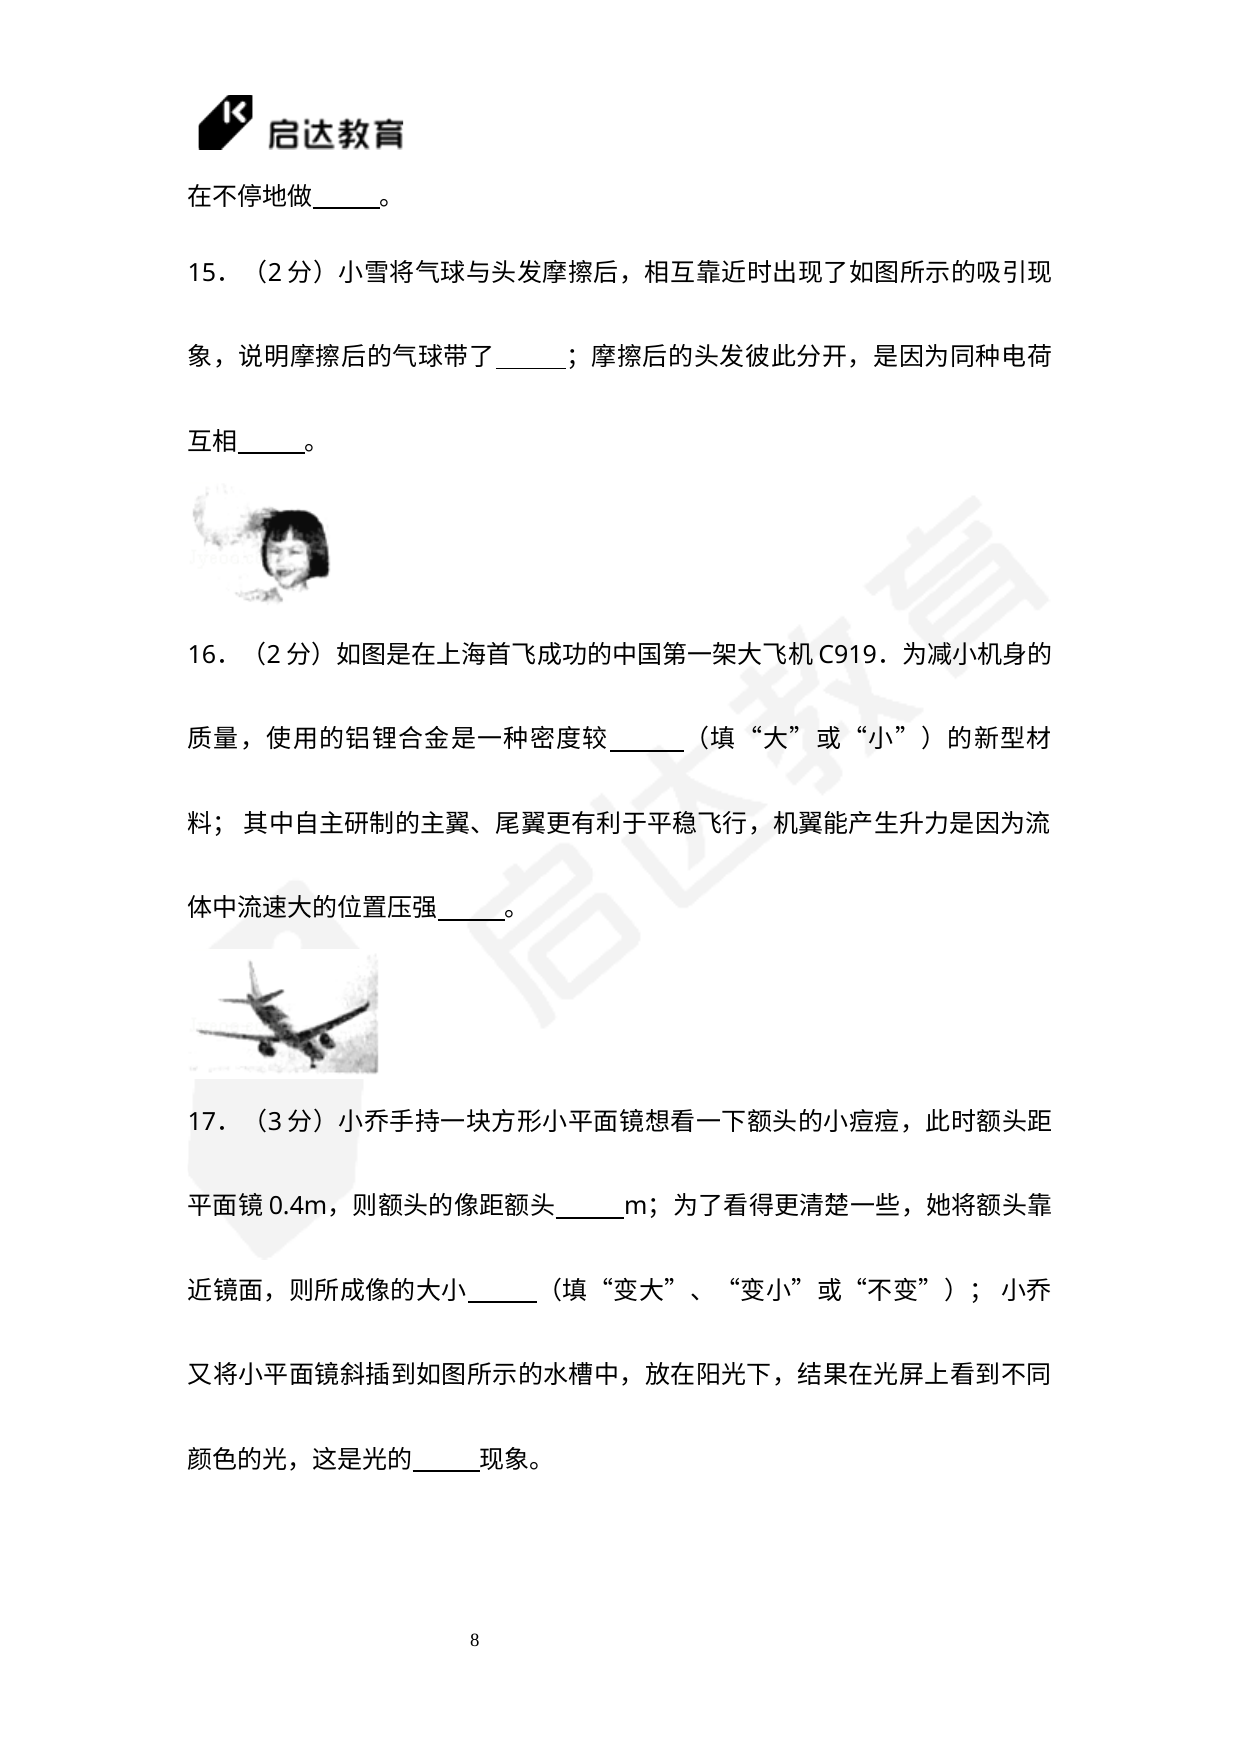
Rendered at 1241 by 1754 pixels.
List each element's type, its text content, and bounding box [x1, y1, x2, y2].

picture [187, 949, 383, 1079]
text 17．（3分）小乔手持一块方形小平面镜想看一下额头的小痘痘，此时额头距平面镜0.4m，则额头的像距额头 m；为了看得更清楚一些，她将额头靠近镜面，则所成像的大小 （填“变大”、“变小”或“不变”）； 小乔又将小平面镜斜插到如图所示的水槽中，放在阳光下，结果在光屏上看到不同颜色的光，这是光的 现象。 [187, 1087, 1053, 1490]
picture [198, 95, 404, 150]
text 15．（2分）小雪将气球与头发摩擦后，相互靠近时出现了如图所示的吸引现象，说明摩擦后的气球带了 ；摩擦后的头发彼此分开，是因为同种电荷互相 。 [187, 238, 1053, 472]
picture [187, 482, 335, 610]
text 14．（3分）本溪市正在进行大规模路面改造，后期铺设路面时，先让沥青块 （填物态变化名称），再利用分子间存在相互作用的 与碎石黏合，在压路机的作用下形成平整路面； 同时很远就能闻到一股刺鼻的气味，是因为分子在不停地做 。 [187, 162, 1053, 227]
text 16．（2分）如图是在上海首飞成功的中国第一架大飞机C919．为减小机身的质量，使用的铝锂合金是一种密度较 （填“大”或“小”）的新型材料； 其中自主研制的主翼、尾翼更有利于平稳飞行，机翼能产生升力是因为流体中流速大的位置压强 。 [187, 620, 1053, 938]
